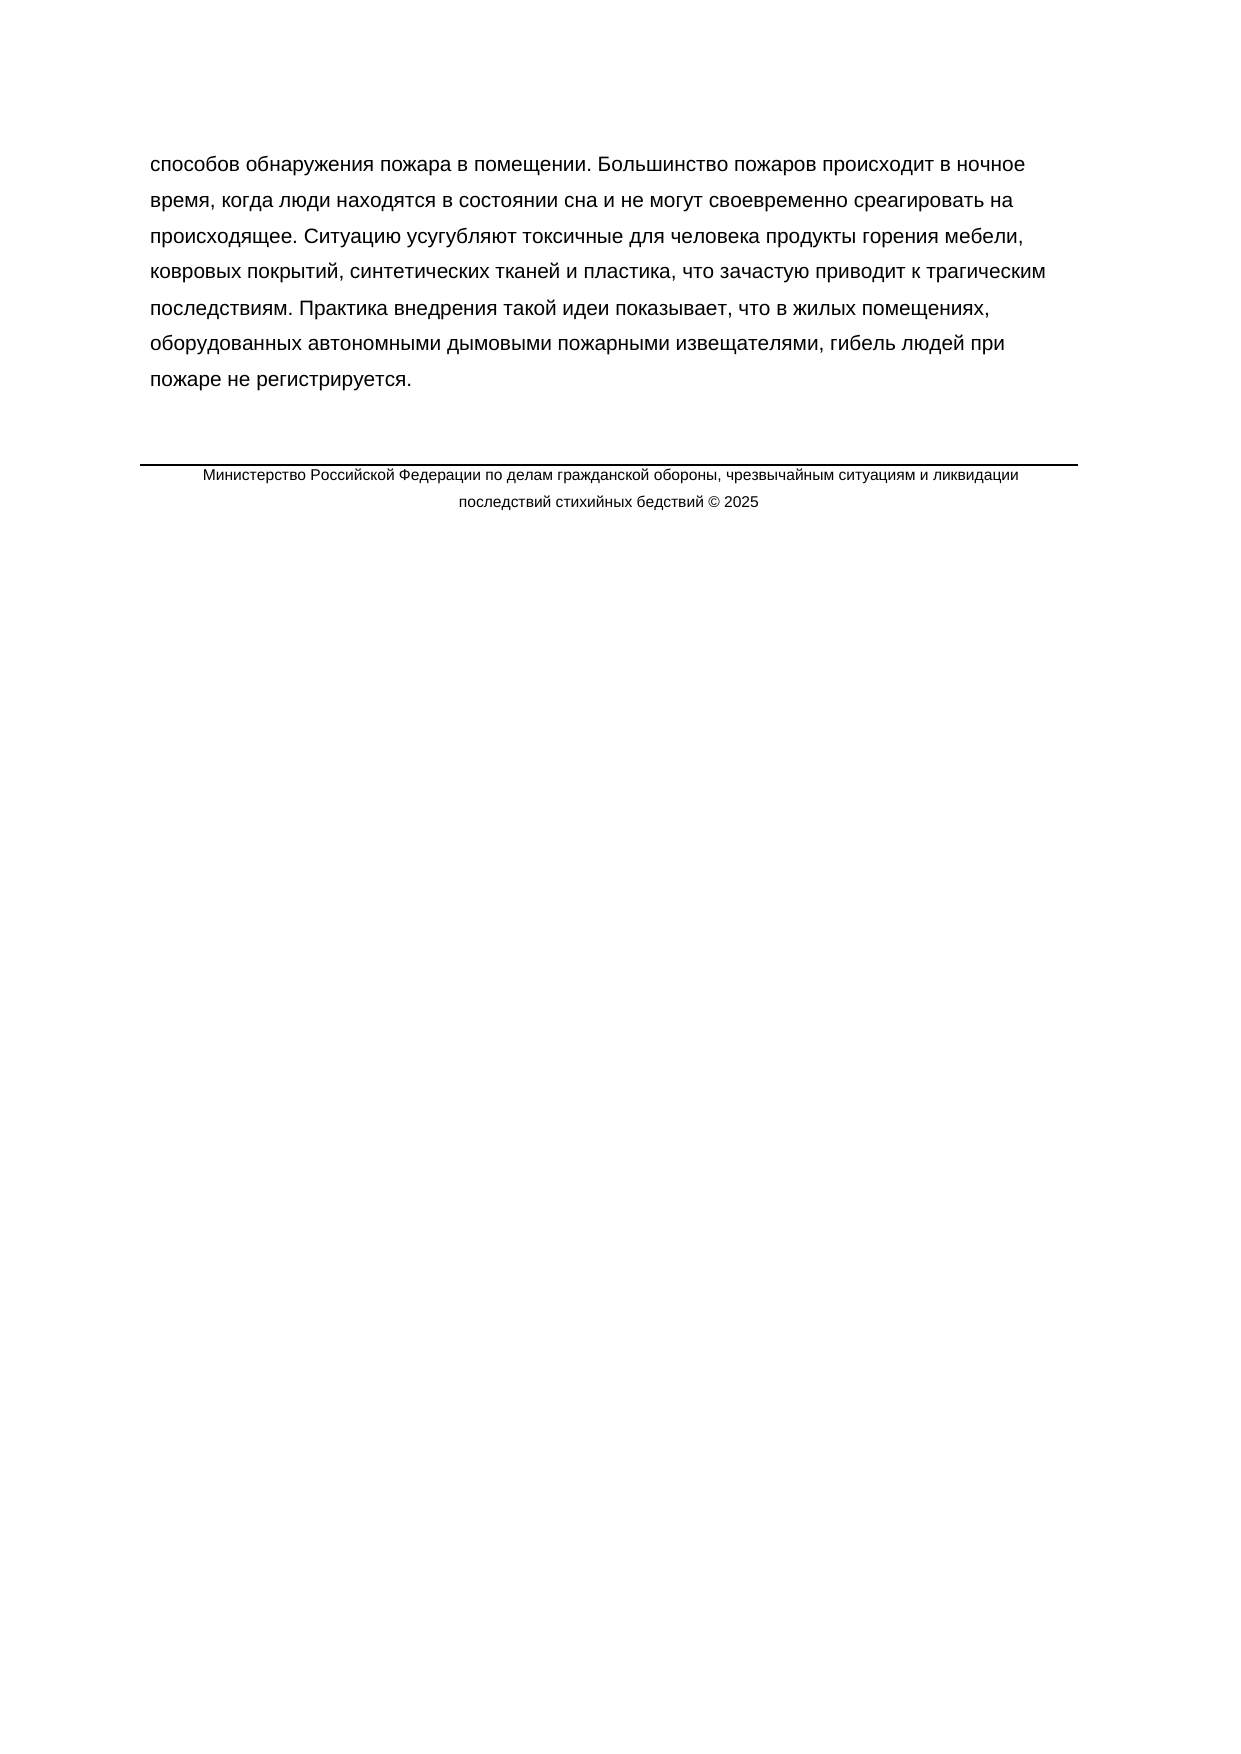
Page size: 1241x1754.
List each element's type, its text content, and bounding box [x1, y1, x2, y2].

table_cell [140, 150, 1078, 464]
table_cell Министерство Российской Федерации по делам гражданской обороны, чрезвычайным ситуациям и ликвидации последствий стихийных бедствий © 2025 [140, 466, 1078, 548]
